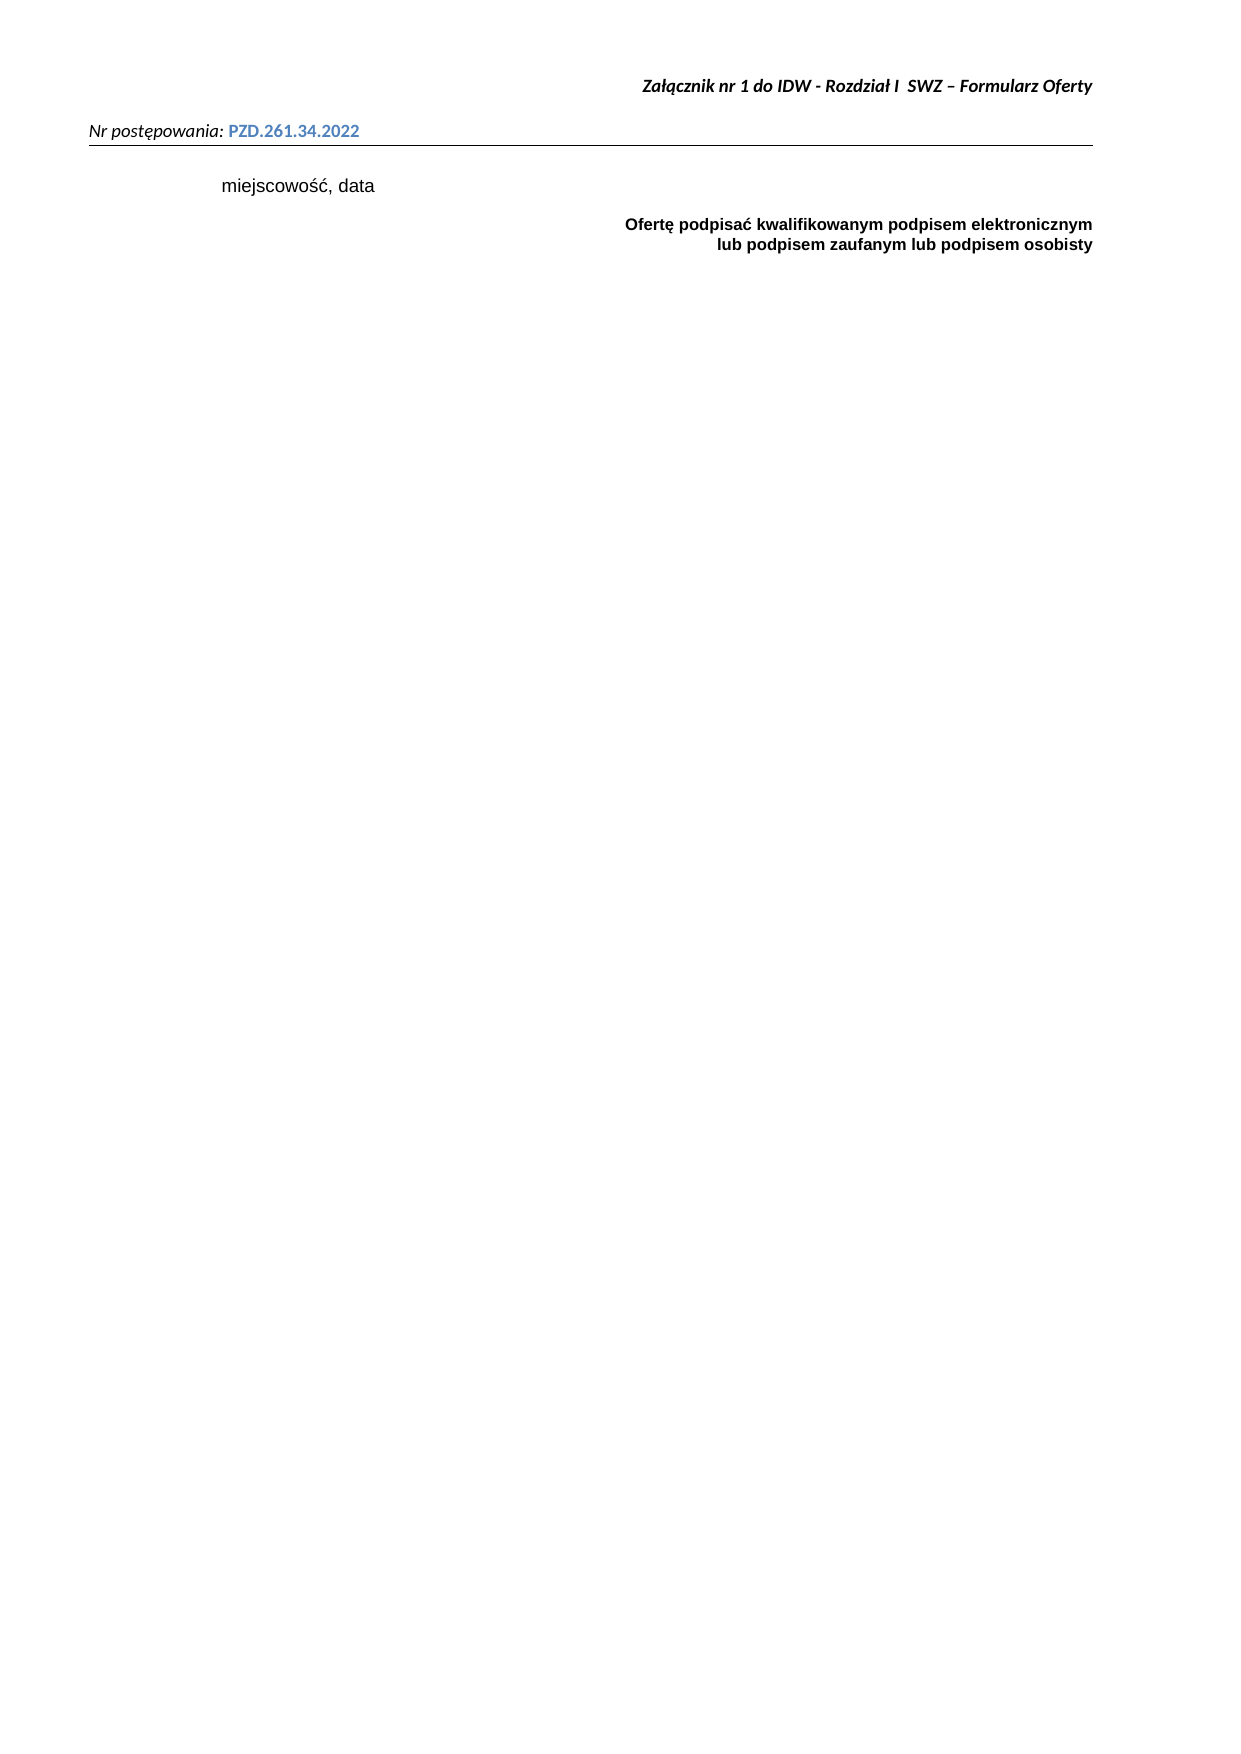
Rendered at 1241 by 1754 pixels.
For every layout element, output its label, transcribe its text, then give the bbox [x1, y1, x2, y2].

text miejscowość, data [185, 174, 1093, 196]
text lub podpisem zaufanym lub podpisem osobisty [148, 234, 1093, 253]
text Ofertę podpisać kwalifikowanym podpisem elektronicznym [148, 215, 1093, 234]
